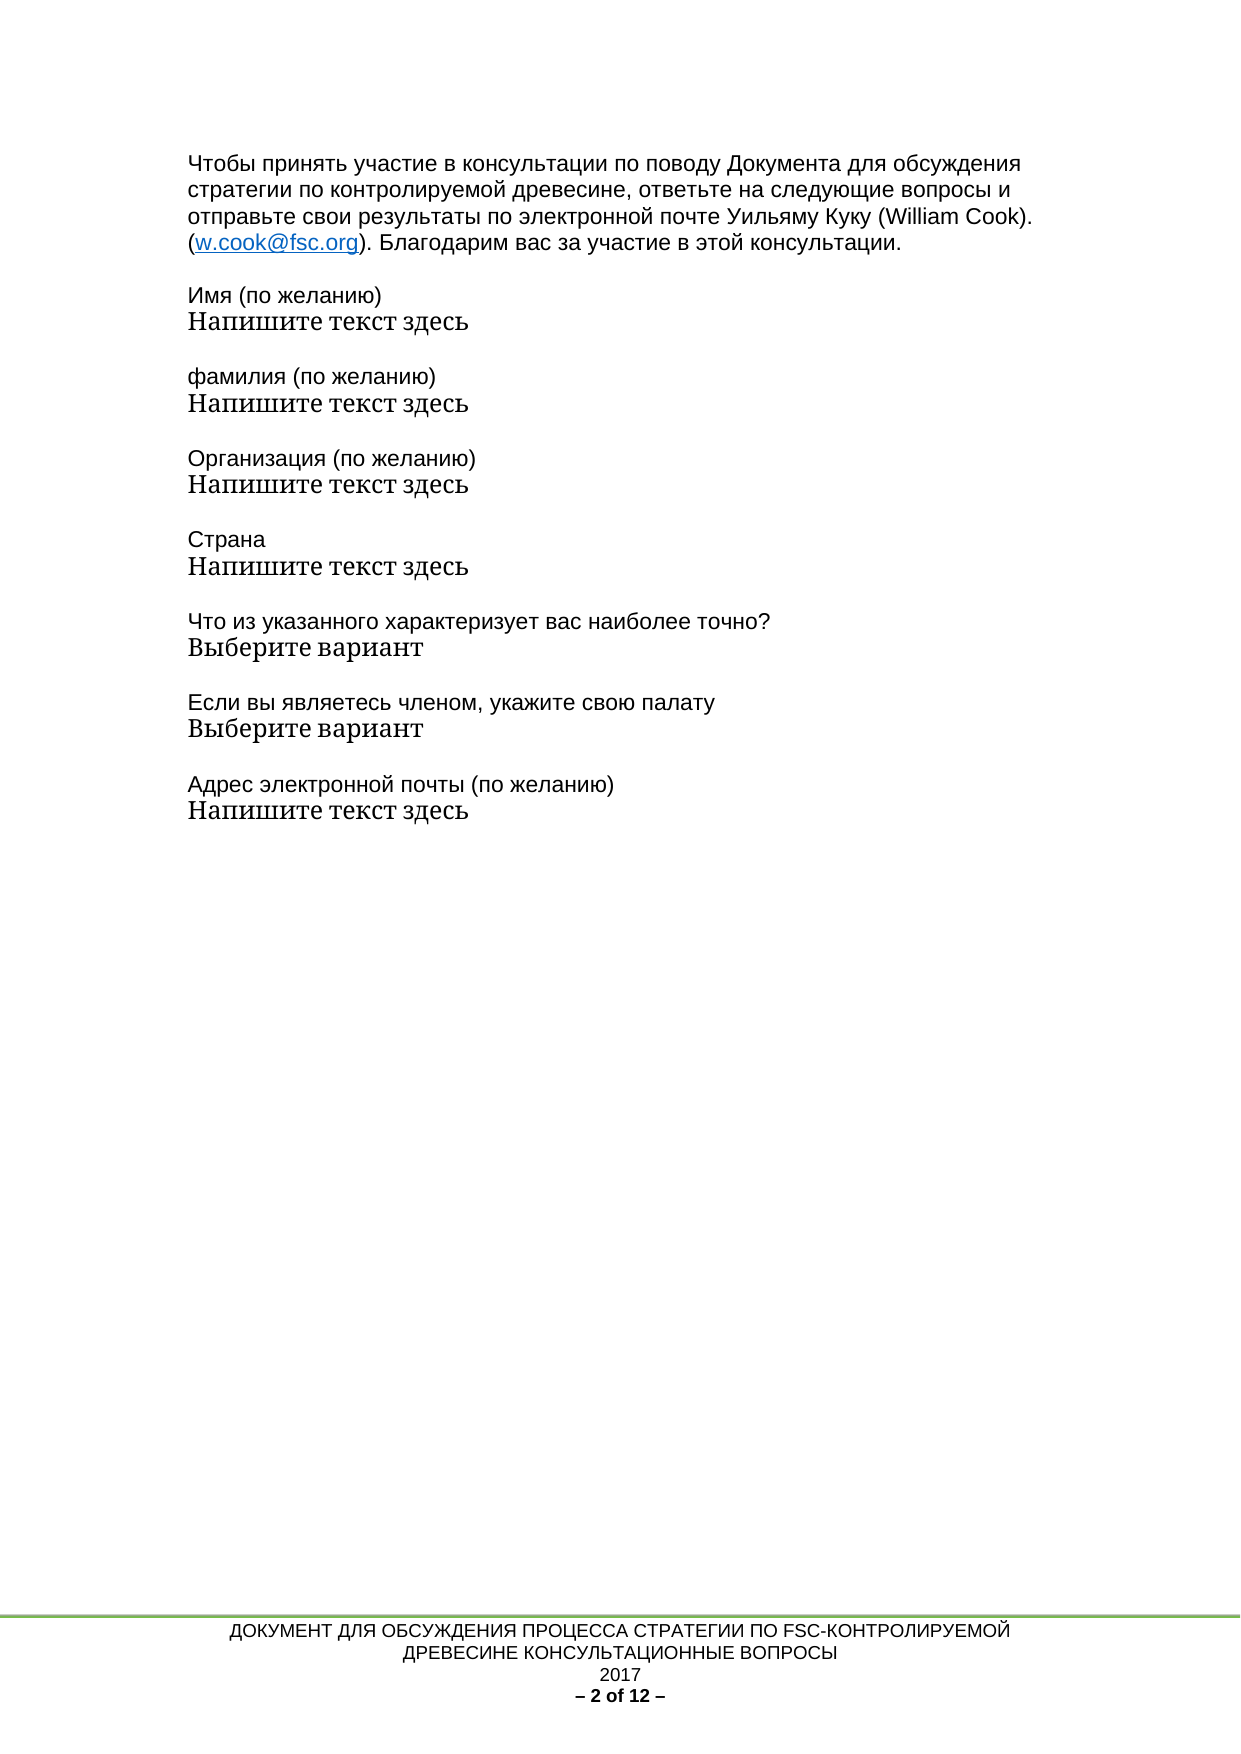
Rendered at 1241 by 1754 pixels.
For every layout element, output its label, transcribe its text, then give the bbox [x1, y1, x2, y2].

text Имя (по желанию) [187, 282, 1053, 308]
text Чтобы принять участие в консультации по поводу Документа для обсуждения стратегии по контролируемой древесине, ответьте на следующие вопросы и отправьте свои результаты по электронной почте Уильяму Куку (William Cook). (w.cook@fsc.org). Благодарим вас за участие в этой консультации. [187, 150, 1053, 255]
text Адрес электронной почты (по желанию) [187, 771, 1053, 797]
text Организация (по желанию) [187, 445, 1053, 471]
text фамилия (по желанию) [187, 363, 1053, 389]
text Что из указанного характеризует вас наиболее точно? [187, 608, 1053, 634]
text Страна [187, 526, 1053, 552]
text Если вы являетесь членом, укажите свою палату [187, 689, 1053, 715]
